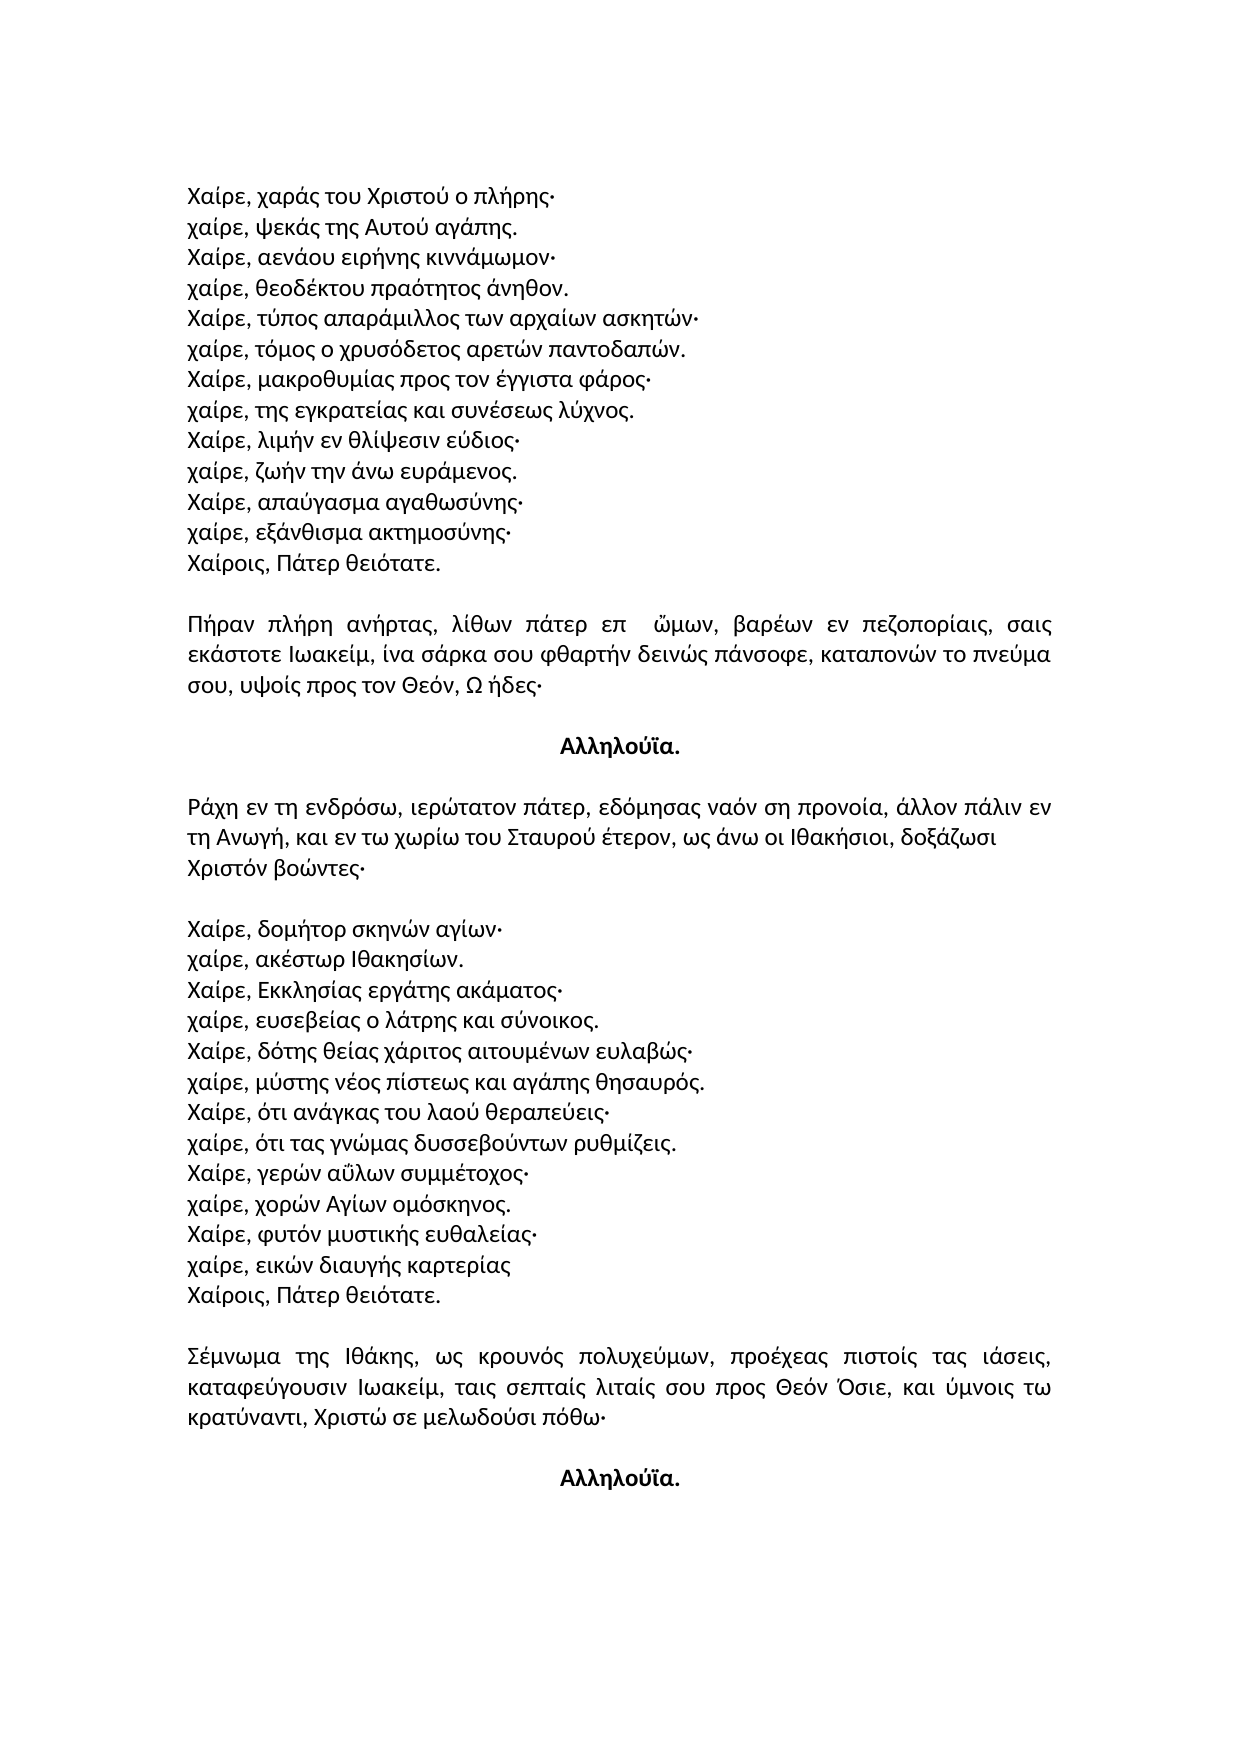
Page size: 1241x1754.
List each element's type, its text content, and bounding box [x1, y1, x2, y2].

text Χαίρε, δότης θείας χάριτος αιτουμένων ευλαβώς· [187, 1035, 1053, 1066]
text Χαίρε, γερών αΰλων συμμέτοχος· [187, 1157, 1053, 1188]
text Αλληλούϊα. [187, 1462, 1053, 1493]
text Χριστόν βοώντες· [187, 852, 1053, 882]
text Χαίρε, δομήτορ σκηνών αγίων· [187, 913, 1053, 943]
text χαίρε, ευσεβείας ο λάτρης και σύνοικος. [187, 1004, 1053, 1035]
text Πήραν πλήρη ανήρτας, λίθων πάτερ επ ὤμων, βαρέων εν πεζοπορίαις, σαις εκάστοτε Ιωακείμ, ίνα σάρκα σου φθαρτήν δεινώς πάνσοφε, καταπονών το πνεύμα σου, υψοίς προς τον Θεόν, Ω ήδες· [187, 608, 1053, 699]
text Χαίροις, Πάτερ θειότατε. [187, 547, 1053, 577]
text χαίρε, χορών Αγίων ομόσκηνος. [187, 1188, 1053, 1218]
text Σέμνωμα της Ιθάκης, ως κρουνός πολυχεύμων, προέχεας πιστοίς τας ιάσεις, καταφεύγουσιν Ιωακείμ, ταις σεπταίς λιταίς σου προς Θεόν Όσιε, και ύμνοις τω κρατύναντι, Χριστώ σε μελωδούσι πόθω· [187, 1340, 1053, 1432]
text χαίρε, τόμος ο χρυσόδετος αρετών παντοδαπών. [187, 333, 1053, 364]
text Χαίρε, χαράς του Χριστού ο πλήρης· [187, 181, 1053, 211]
text Χαίρε, φυτόν μυστικής ευθαλείας· [187, 1218, 1053, 1249]
text Χαίρε, απαύγασμα αγαθωσύνης· [187, 486, 1053, 516]
text Χαίρε, λιμήν εν θλίψεσιν εύδιος· [187, 425, 1053, 455]
text χαίρε, εικών διαυγής καρτερίας [187, 1249, 1053, 1279]
text χαίρε, μύστης νέος πίστεως και αγάπης θησαυρός. [187, 1066, 1053, 1096]
text Χαίρε, ότι ανάγκας του λαού θεραπεύεις· [187, 1096, 1053, 1127]
text Χαίροις, Πάτερ θειότατε. [187, 1279, 1053, 1310]
text χαίρε, ζωήν την άνω ευράμενος. [187, 455, 1053, 486]
text Ράχη εν τη ενδρόσω, ιερώτατον πάτερ, εδόμησας ναόν ση προνοία, άλλον πάλιν εν τη Ανωγή, και εν τω χωρίω του Σταυρού έτερον, ως άνω οι Ιθακήσιοι, δοξάζωσι [187, 791, 1053, 852]
text Χαίρε, αενάου ειρήνης κιννάμωμον· [187, 242, 1053, 272]
text χαίρε, ακέστωρ Ιθακησίων. [187, 943, 1053, 974]
text Χαίρε, μακροθυμίας προς τον έγγιστα φάρος· [187, 364, 1053, 394]
text χαίρε, εξάνθισμα ακτημοσύνης· [187, 516, 1053, 547]
text Αλληλούϊα. [187, 730, 1053, 760]
text Χαίρε, Εκκλησίας εργάτης ακάματος· [187, 974, 1053, 1004]
text χαίρε, θεοδέκτου πραότητος άνηθον. [187, 272, 1053, 303]
text χαίρε, ψεκάς της Αυτού αγάπης. [187, 211, 1053, 242]
text χαίρε, ότι τας γνώμας δυσσεβούντων ρυθμίζεις. [187, 1127, 1053, 1157]
text χαίρε, της εγκρατείας και συνέσεως λύχνος. [187, 394, 1053, 425]
text Χαίρε, τύπος απαράμιλλος των αρχαίων ασκητών· [187, 303, 1053, 333]
